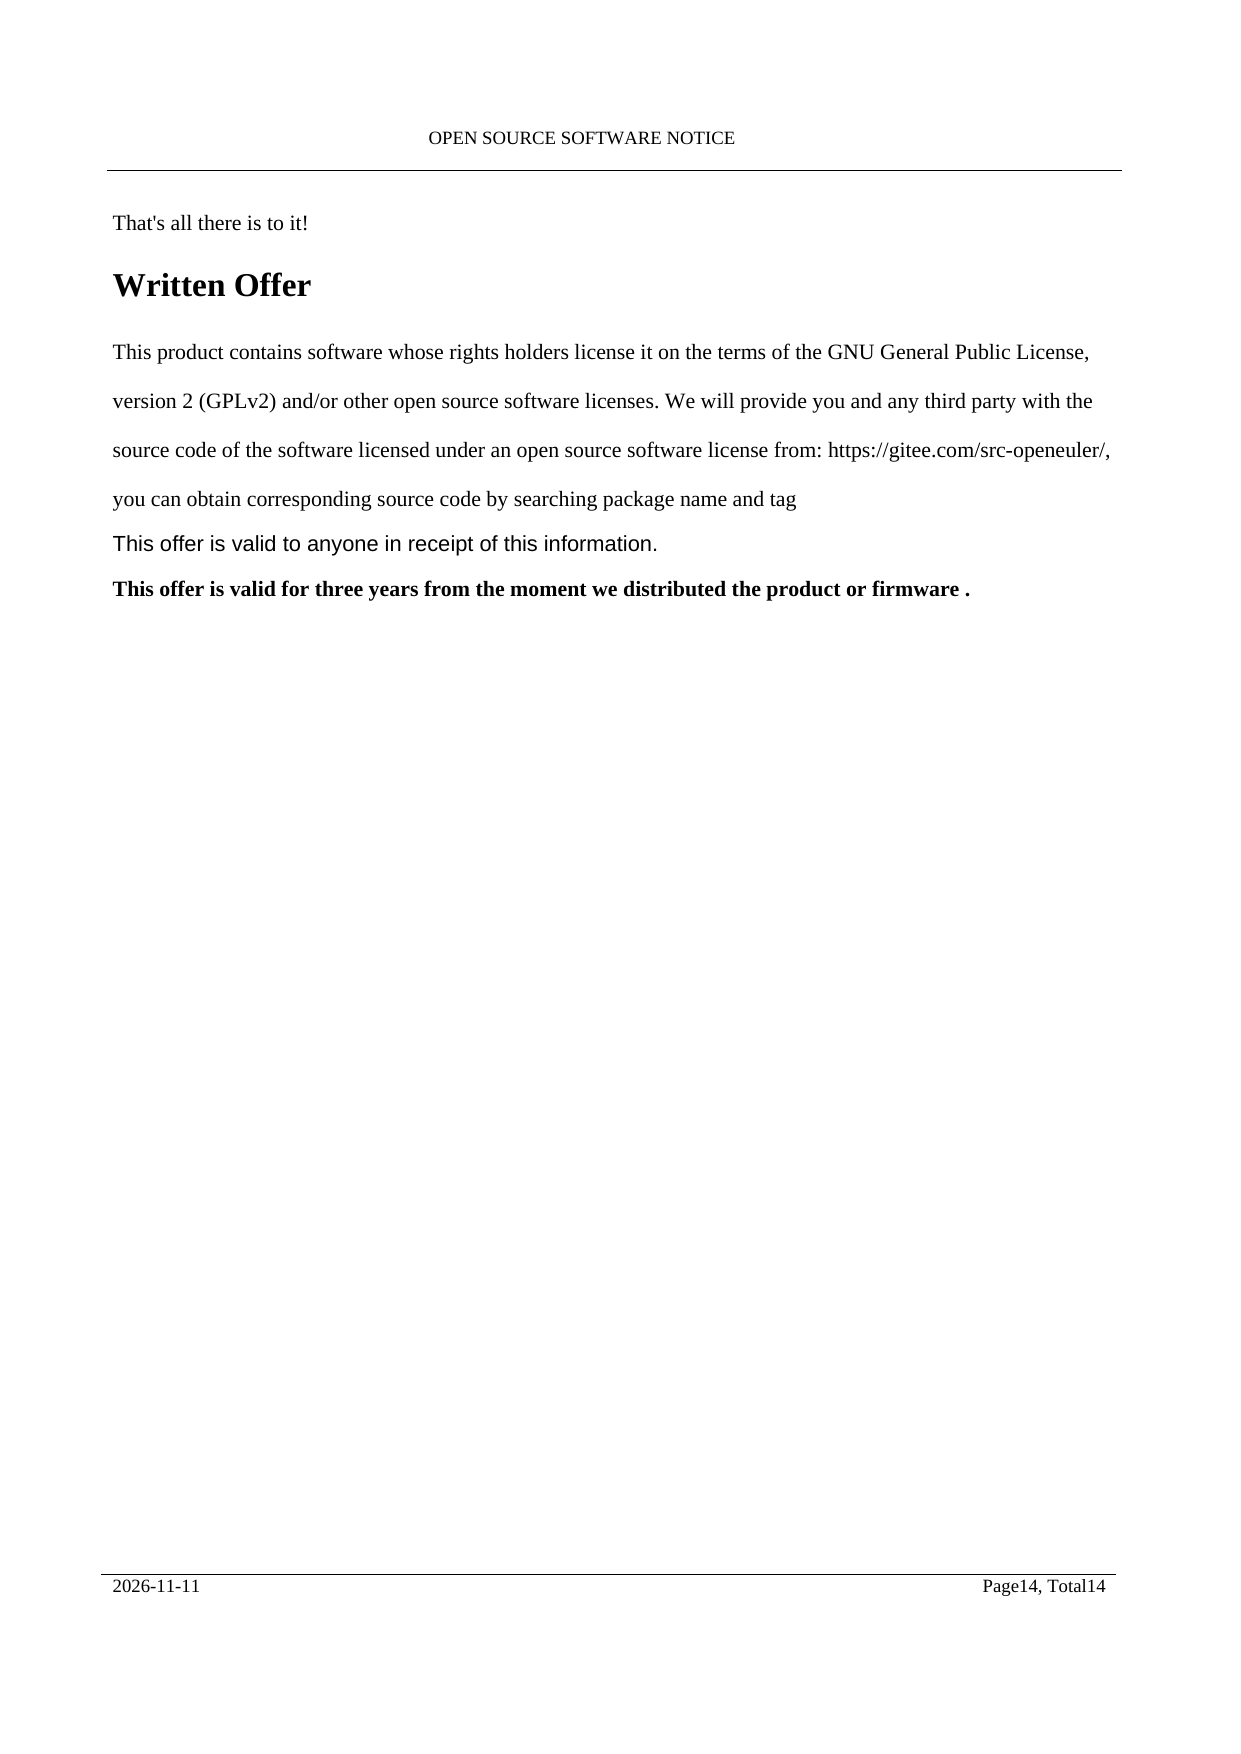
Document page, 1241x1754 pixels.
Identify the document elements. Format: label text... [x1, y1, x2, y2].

text Written Offer [112, 251, 1128, 316]
text This product contains software whose rights holders license it on the terms of the GNU General Public License, version 2 (GPLv2) and/or other open source software licenses. We will provide you and any third party with the source code of the software licensed under an open source software license from: https://gitee.com/src-openeuler/, you can obtain corresponding source code by searching package name and tag [112, 336, 1128, 514]
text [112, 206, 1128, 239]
text This offer is valid for three years from the moment we distributed the product or firmware . [112, 572, 1128, 604]
text This offer is valid to anyone in receipt of this information. [112, 527, 1128, 559]
